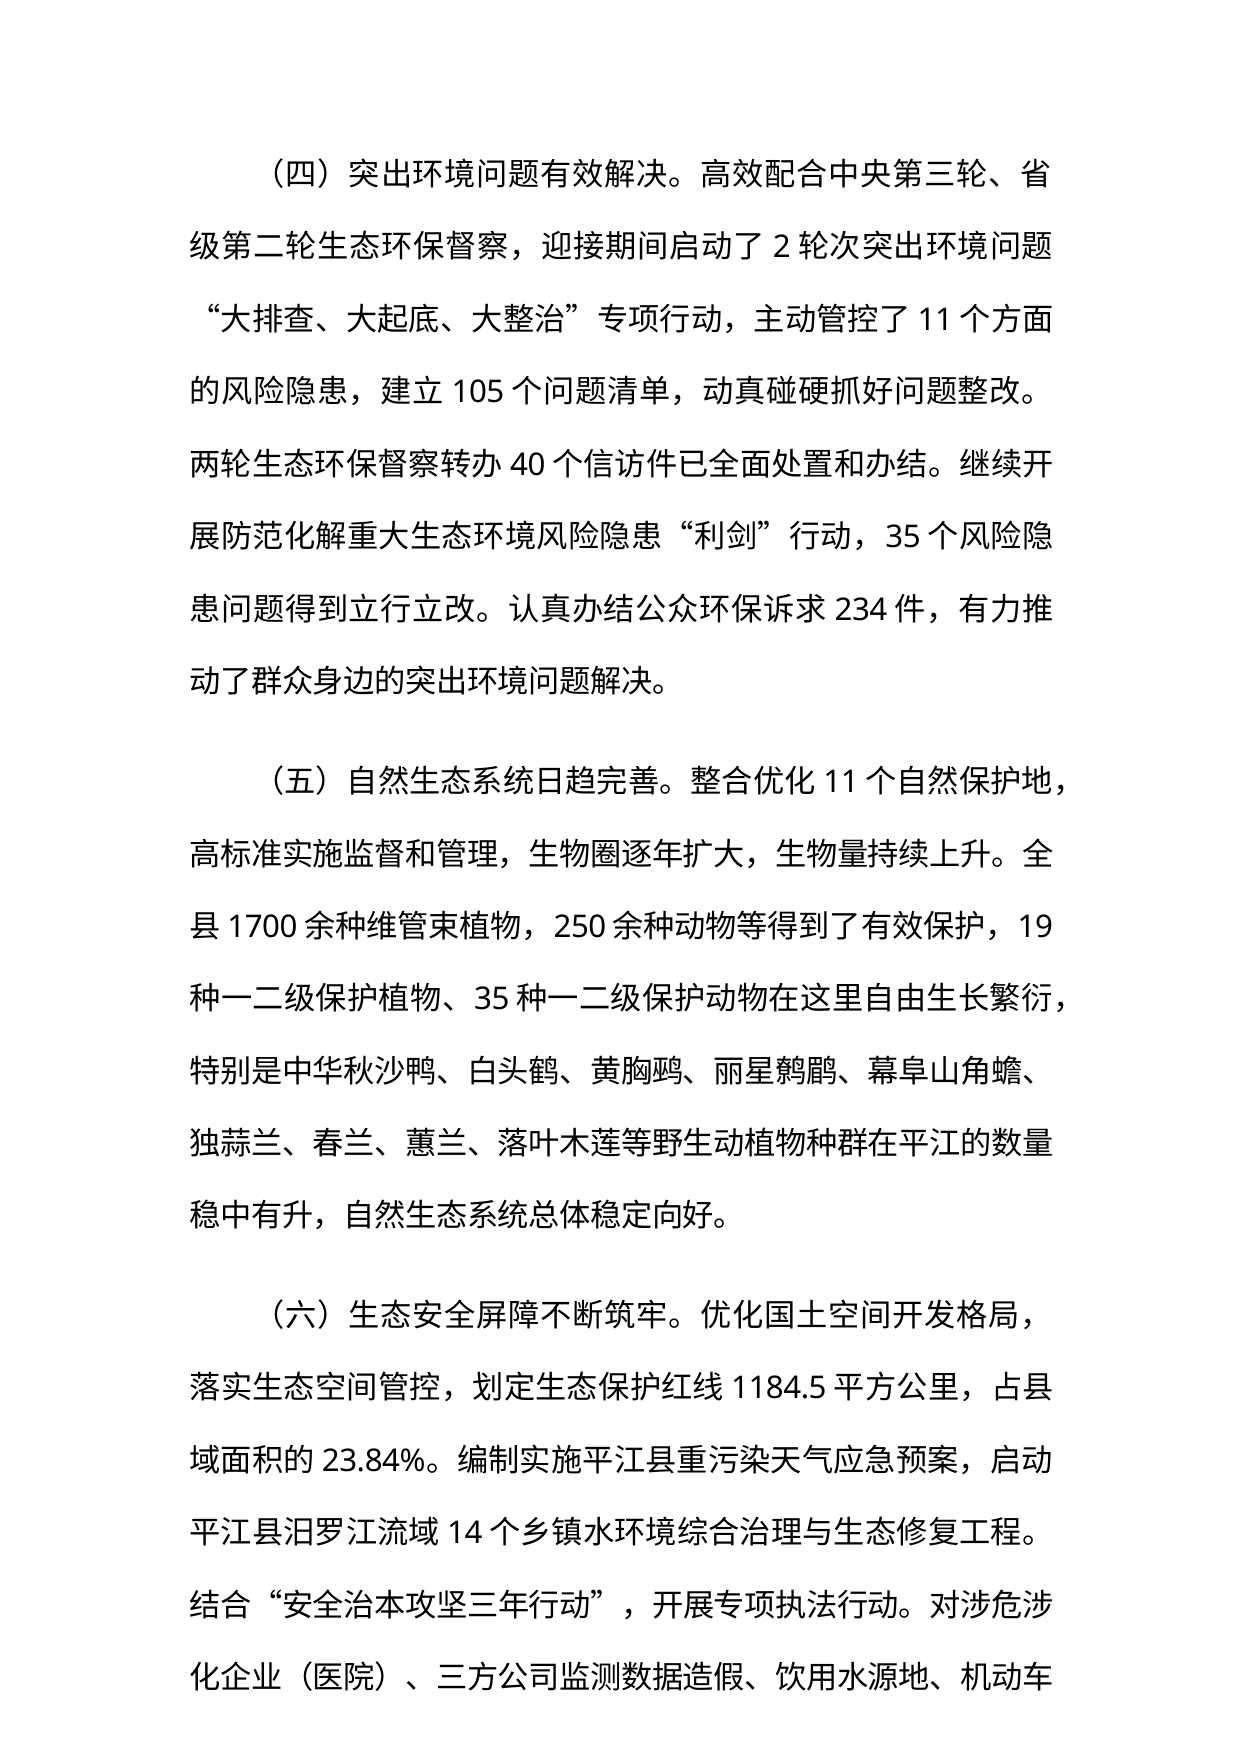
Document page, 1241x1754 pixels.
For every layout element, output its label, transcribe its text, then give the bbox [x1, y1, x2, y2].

text （四）突出环境问题有效解决。高效配合中央第三轮、省级第二轮生态环保督察，迎接期间启动了2轮次突出环境问题“大排查、大起底、大整治”专项行动，主动管控了11个方面的风险隐患，建立105个问题清单，动真碰硬抓好问题整改。两轮生态环保督察转办40个信访件已全面处置和办结。继续开展防范化解重大生态环境风险隐患“利剑”行动，35个风险隐患问题得到立行立改。认真办结公众环保诉求234件，有力推动了群众身边的突出环境问题解决。 [189, 149, 1053, 702]
text （五）自然生态系统日趋完善。整合优化11个自然保护地，高标准实施监督和管理，生物圈逐年扩大，生物量持续上升。全县1700余种维管束植物，250余种动物等得到了有效保护，19种一二级保护植物、35种一二级保护动物在这里自由生长繁衍，特别是中华秋沙鸭、白头鹤、黄胸鹀、丽星鹩鹛、幕阜山角蟾、独蒜兰、春兰、蕙兰、落叶木莲等野生动植物种群在平江的数量稳中有升，自然生态系统总体稳定向好。 [189, 756, 1053, 1236]
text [189, 1290, 1053, 1698]
